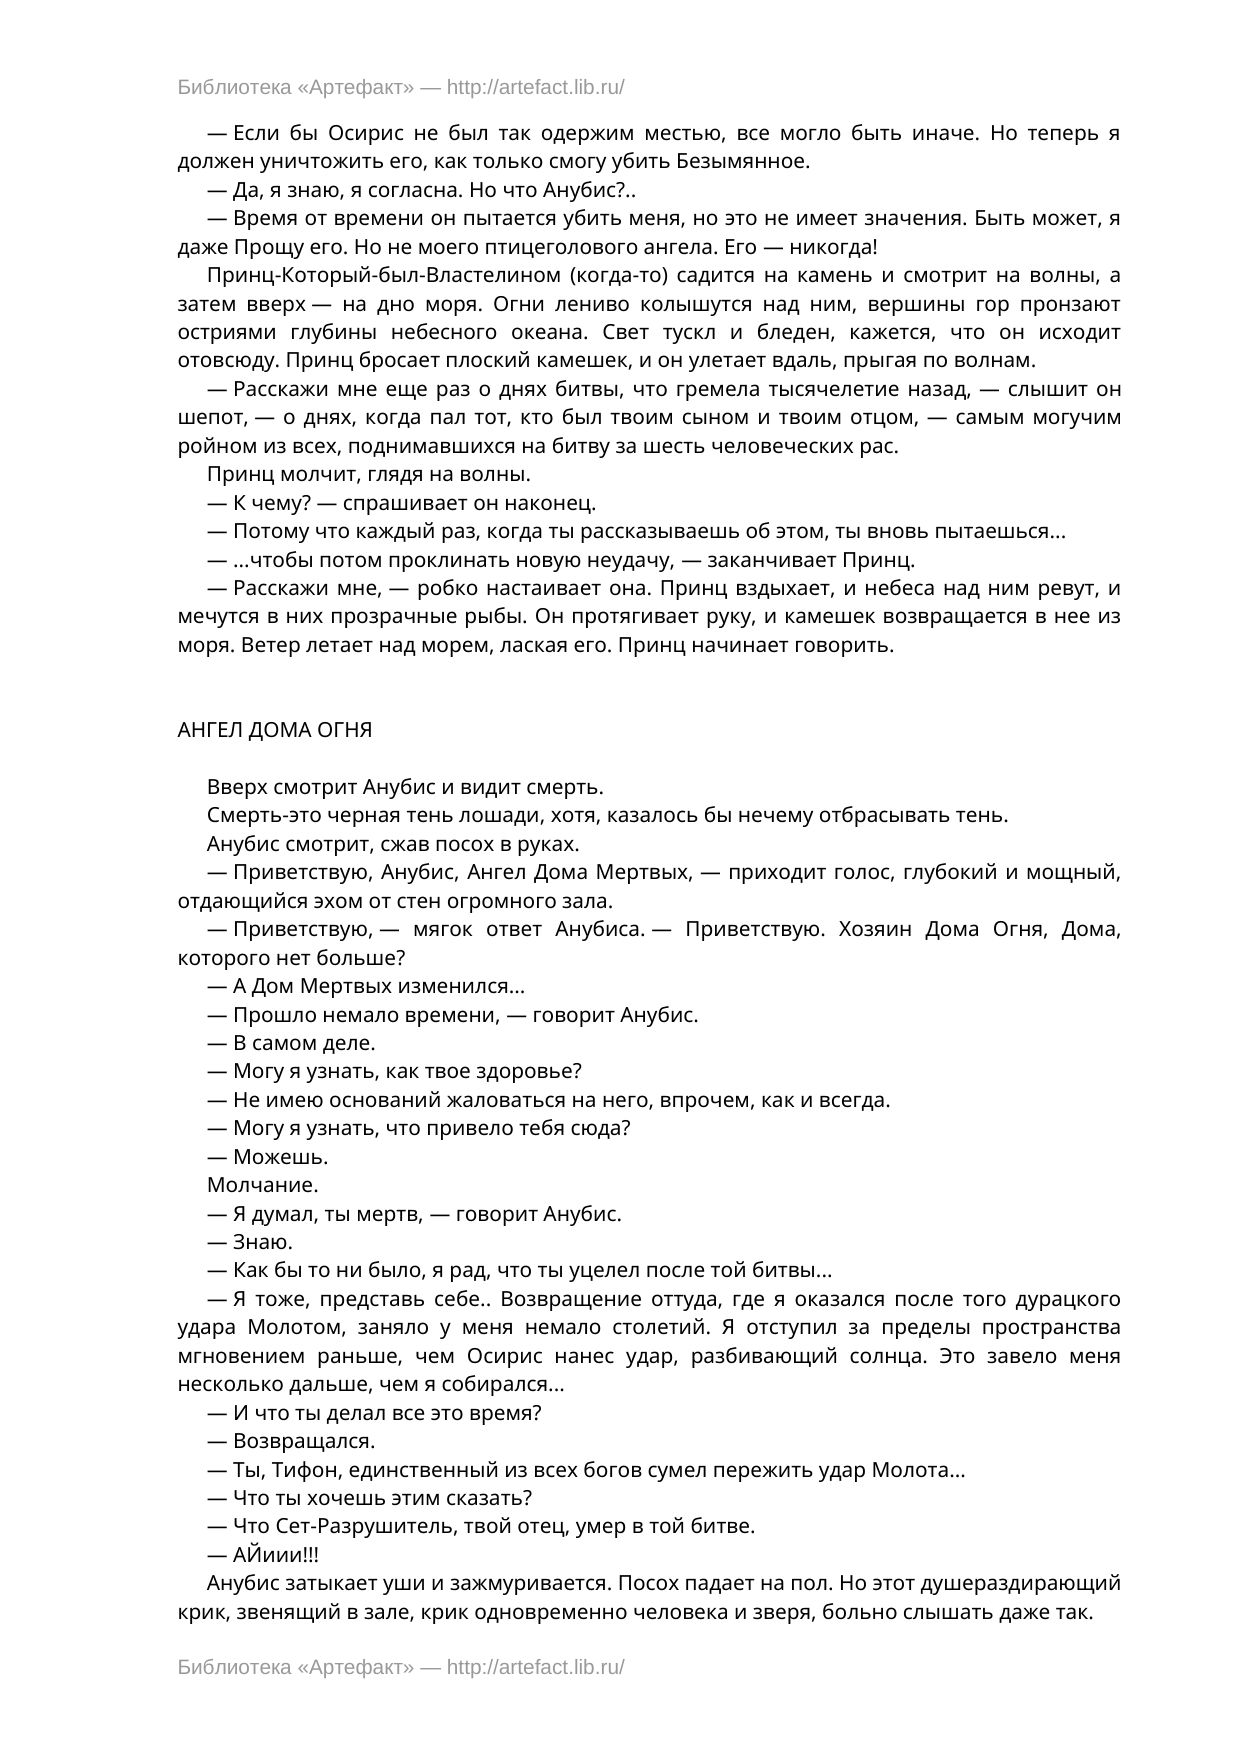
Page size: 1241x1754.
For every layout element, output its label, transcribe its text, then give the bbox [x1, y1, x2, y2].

text — Ты, Тифон, единственный из всех богов сумел пережить удар Молота... [177, 1455, 1122, 1483]
text Молчание. [177, 1170, 1122, 1199]
text АНГЕЛ ДОМА ОГНЯ [177, 715, 1122, 744]
text — АЙиии!!! [177, 1540, 1122, 1568]
text — А Дом Мертвых изменился... [177, 971, 1122, 1000]
text — В самом деле. [177, 1028, 1122, 1057]
text Смерть-это черная тень лошади, хотя, казалось бы нечему отбрасывать тень. [177, 801, 1122, 829]
text — Как бы то ни было, я рад, что ты уцелел после той битвы... [177, 1256, 1122, 1284]
text — Могу я узнать, что привело тебя сюда? [177, 1113, 1122, 1142]
text — Знаю. [177, 1227, 1122, 1256]
text — Расскажи мне, — робко настаивает она. Принц вздыхает, и небеса над ним ревут, и мечутся в них прозрачные рыбы. Он протягивает руку, и камешек возвращается в нее из моря. Ветер летает над морем, лаская его. Принц начинает говорить. [177, 573, 1122, 658]
text — Приветствую, — мягок ответ Анубиса. — Приветствую. Хозяин Дома Огня, Дома, которого нет больше? [177, 914, 1122, 971]
text Анубис затыкает уши и зажмуривается. Посох падает на пол. Но этот душераздирающий крик, звенящий в зале, крик одновременно человека и зверя, больно слышать даже так. [177, 1568, 1122, 1625]
text Принц-Который-был-Властелином (когда-то) садится на камень и смотрит на волны, а затем вверх — на дно моря. Огни лениво колышутся над ним, вершины гор пронзают остриями глубины небесного океана. Свет тускл и бледен, кажется, что он исходит отовсюду. Принц бросает плоский камешек, и он улетает вдаль, прыгая по волнам. [177, 260, 1122, 374]
text — Можешь. [177, 1142, 1122, 1170]
text — К чему? — спрашивает он наконец. [177, 488, 1122, 516]
text — Потому что каждый раз, когда ты рассказываешь об этом, ты вновь пытаешься... [177, 516, 1122, 545]
text — И что ты делал все это время? [177, 1398, 1122, 1426]
text — Да, я знаю, я согласна. Но что Анубис?.. [177, 175, 1122, 203]
text Принц молчит, глядя на волны. [177, 459, 1122, 488]
text — Что ты хочешь этим сказать? [177, 1483, 1122, 1512]
text Вверх смотрит Анубис и видит смерть. [177, 772, 1122, 801]
text — Могу я узнать, как твое здоровье? [177, 1057, 1122, 1085]
text — Прошло немало времени, — говорит Анубис. [177, 1000, 1122, 1028]
text — Приветствую, Анубис, Ангел Дома Мертвых, — приходит голос, глубокий и мощный, отдающийся эхом от стен огромного зала. [177, 857, 1122, 914]
text — ...чтобы потом проклинать новую неудачу, — заканчивает Принц. [177, 545, 1122, 573]
text — Время от времени он пытается убить меня, но это не имеет значения. Быть может, я даже Прощу его. Но не моего птицеголового ангела. Его — никогда! [177, 203, 1122, 260]
text — Расскажи мне еще раз о днях битвы, что гремела тысячелетие назад, — слышит он шепот, — о днях, когда пал тот, кто был твоим сыном и твоим отцом, — самым могучим ройном из всех, поднимавшихся на битву за шесть человеческих рас. [177, 374, 1122, 459]
text — Не имею оснований жаловаться на него, впрочем, как и всегда. [177, 1085, 1122, 1113]
text Анубис смотрит, сжав посох в руках. [177, 829, 1122, 857]
text — Я думал, ты мертв, — говорит Анубис. [177, 1199, 1122, 1227]
text — Возвращался. [177, 1426, 1122, 1455]
text — Я тоже, представь себе.. Возвращение оттуда, где я оказался после того дурацкого удара Молотом, заняло у меня немало столетий. Я отступил за пределы пространства мгновением раньше, чем Осирис нанес удар, разбивающий солнца. Это завело меня несколько дальше, чем я собирался... [177, 1284, 1122, 1398]
text — Если бы Осирис не был так одержим местью, все могло быть иначе. Но теперь я должен уничтожить его, как только смогу убить Безымянное. [177, 118, 1122, 175]
text — Что Сет-Разрушитель, твой отец, умер в той битве. [177, 1512, 1122, 1540]
